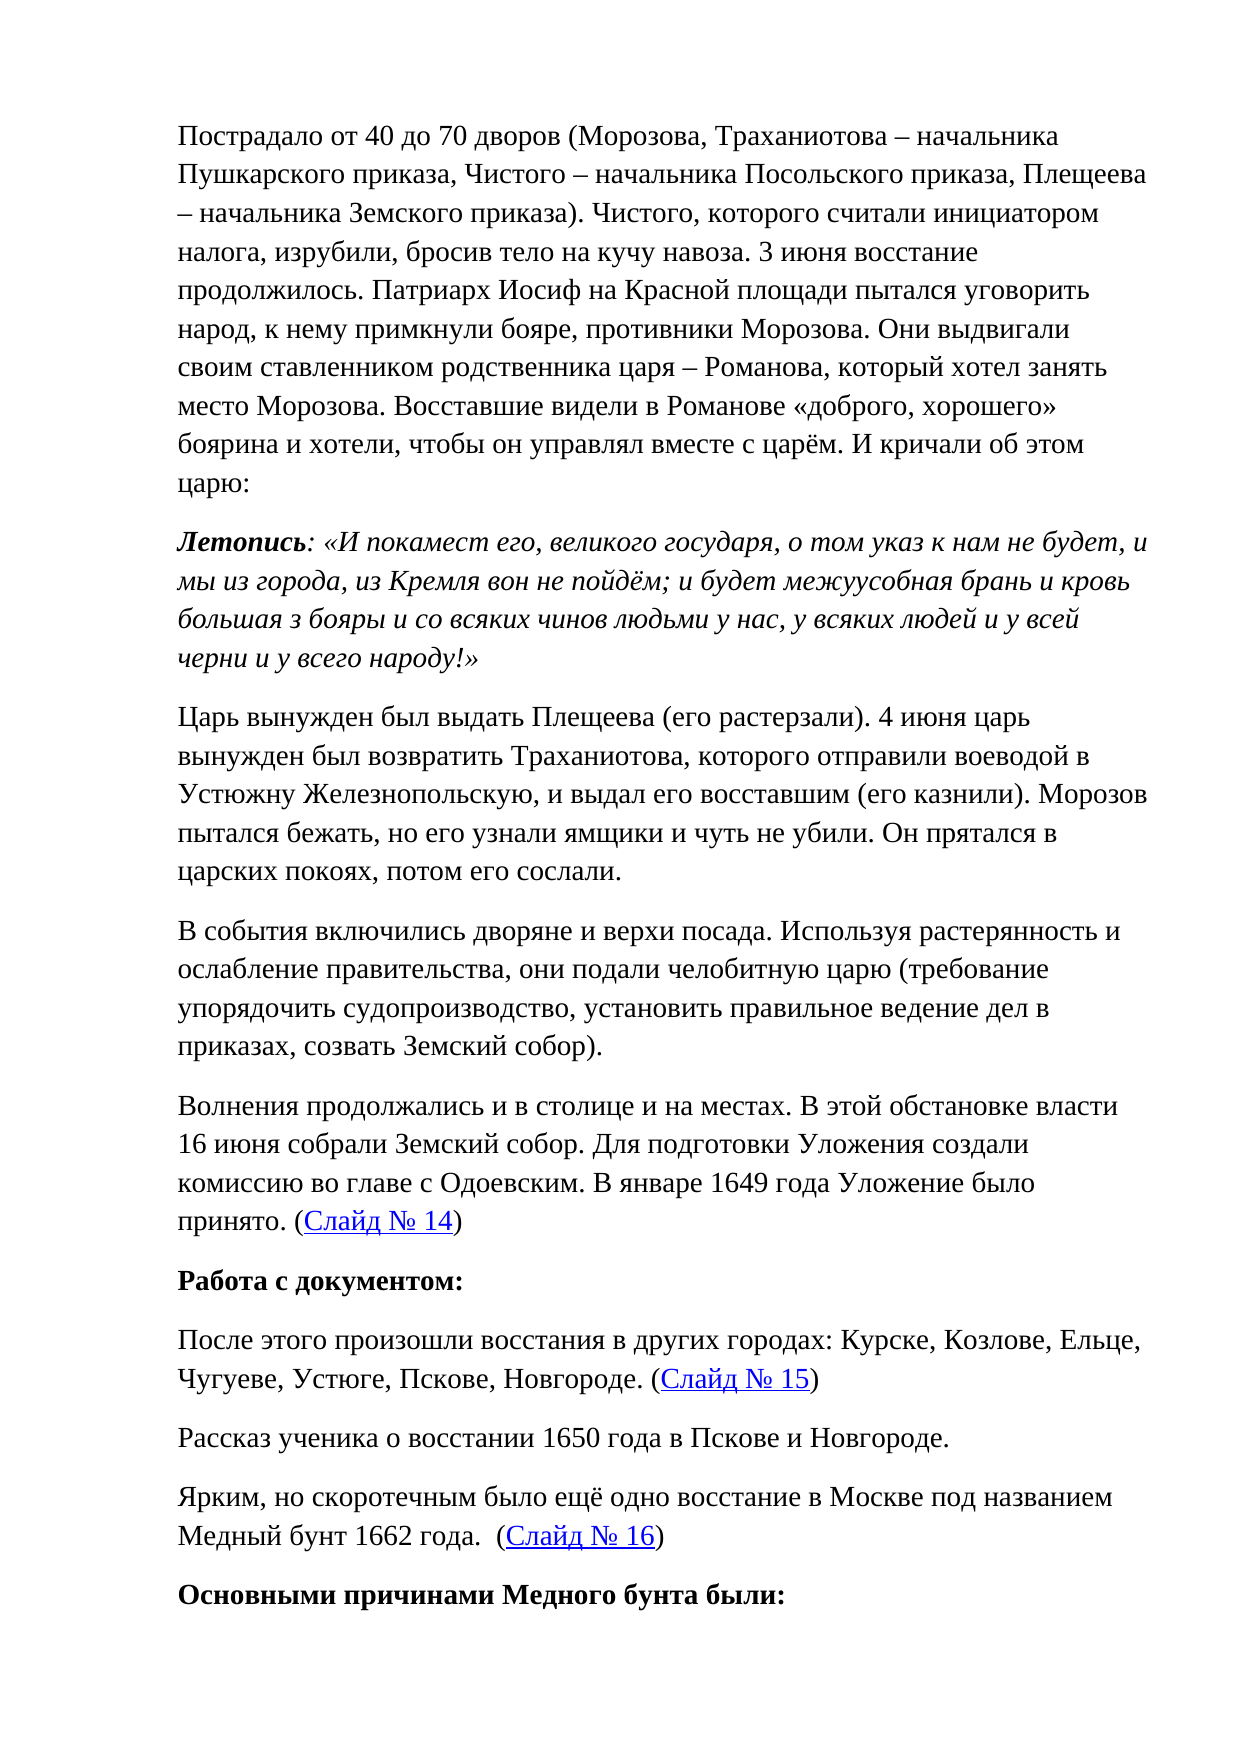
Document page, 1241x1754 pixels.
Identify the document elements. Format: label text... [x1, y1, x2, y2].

text В события включились дворяне и верхи посада. Используя растерянность и ослабление правительства, они подали челобитную царю (требование упорядочить судопроизводство, установить правильное ведение дел в приказах, созвать Земский собор). [177, 913, 1152, 1062]
text Царь вынужден был выдать Плещеева (его растерзали). 4 июня царь вынужден был возвратить Траханиотова, которого отправили воеводой в Устюжну Железнопольскую, и выдал его восставшим (его казнили). Морозов пытался бежать, но его узнали ямщики и чуть не убили. Он прятался в царских покоях, потом его сослали. [177, 699, 1152, 887]
text Работа с документом: [177, 1263, 1152, 1296]
text После этого произошли восстания в других городах: Курске, Козлове, Ельце, Чугуеве, Устюге, Пскове, Новгороде. (Слайд № 15) [177, 1322, 1152, 1394]
text Пострадало от 40 до 70 дворов (Морозова, Траханиотова – начальника Пушкарского приказа, Чистого – начальника Посольского приказа, Плещеева – начальника Земского приказа). Чистого, которого считали инициатором налога, изрубили, бросив тело на кучу навоза. 3 июня восстание продолжилось. Патриарх Иосиф на Красной площади пытался уговорить народ, к нему примкнули бояре, противники Морозова. Они выдвигали своим ставленником родственника царя – Романова, который хотел занять место Морозова. Восставшие видели в Романове «доброго, хорошего» боярина и хотели, чтобы он управлял вместе с царём. И кричали об этом царю: [177, 118, 1152, 498]
text Рассказ ученика о восстании 1650 года в Пскове и Новгороде. [177, 1420, 1152, 1454]
text Волнения продолжались и в столице и на местах. В этой обстановке власти 16 июня собрали Земский собор. Для подготовки Уложения создали комиссию во главе с Одоевским. В январе 1649 года Уложение было принято. (Слайд № 14) [177, 1088, 1152, 1237]
text Летопись: «И покамест его, великого государя, о том указ к нам не будет, и мы из города, из Кремля вон не пойдём; и будет межуусобная брань и кровь большая з бояры и со всяких чинов людьми у нас, у всяких людей и у всей черни и у всего народу!» [177, 524, 1152, 673]
text Основными причинами Медного бунта были: [177, 1577, 1152, 1611]
text Ярким, но скоротечным было ещё одно восстание в Москве под названием Медный бунт 1662 года. (Слайд № 16) [177, 1479, 1152, 1552]
